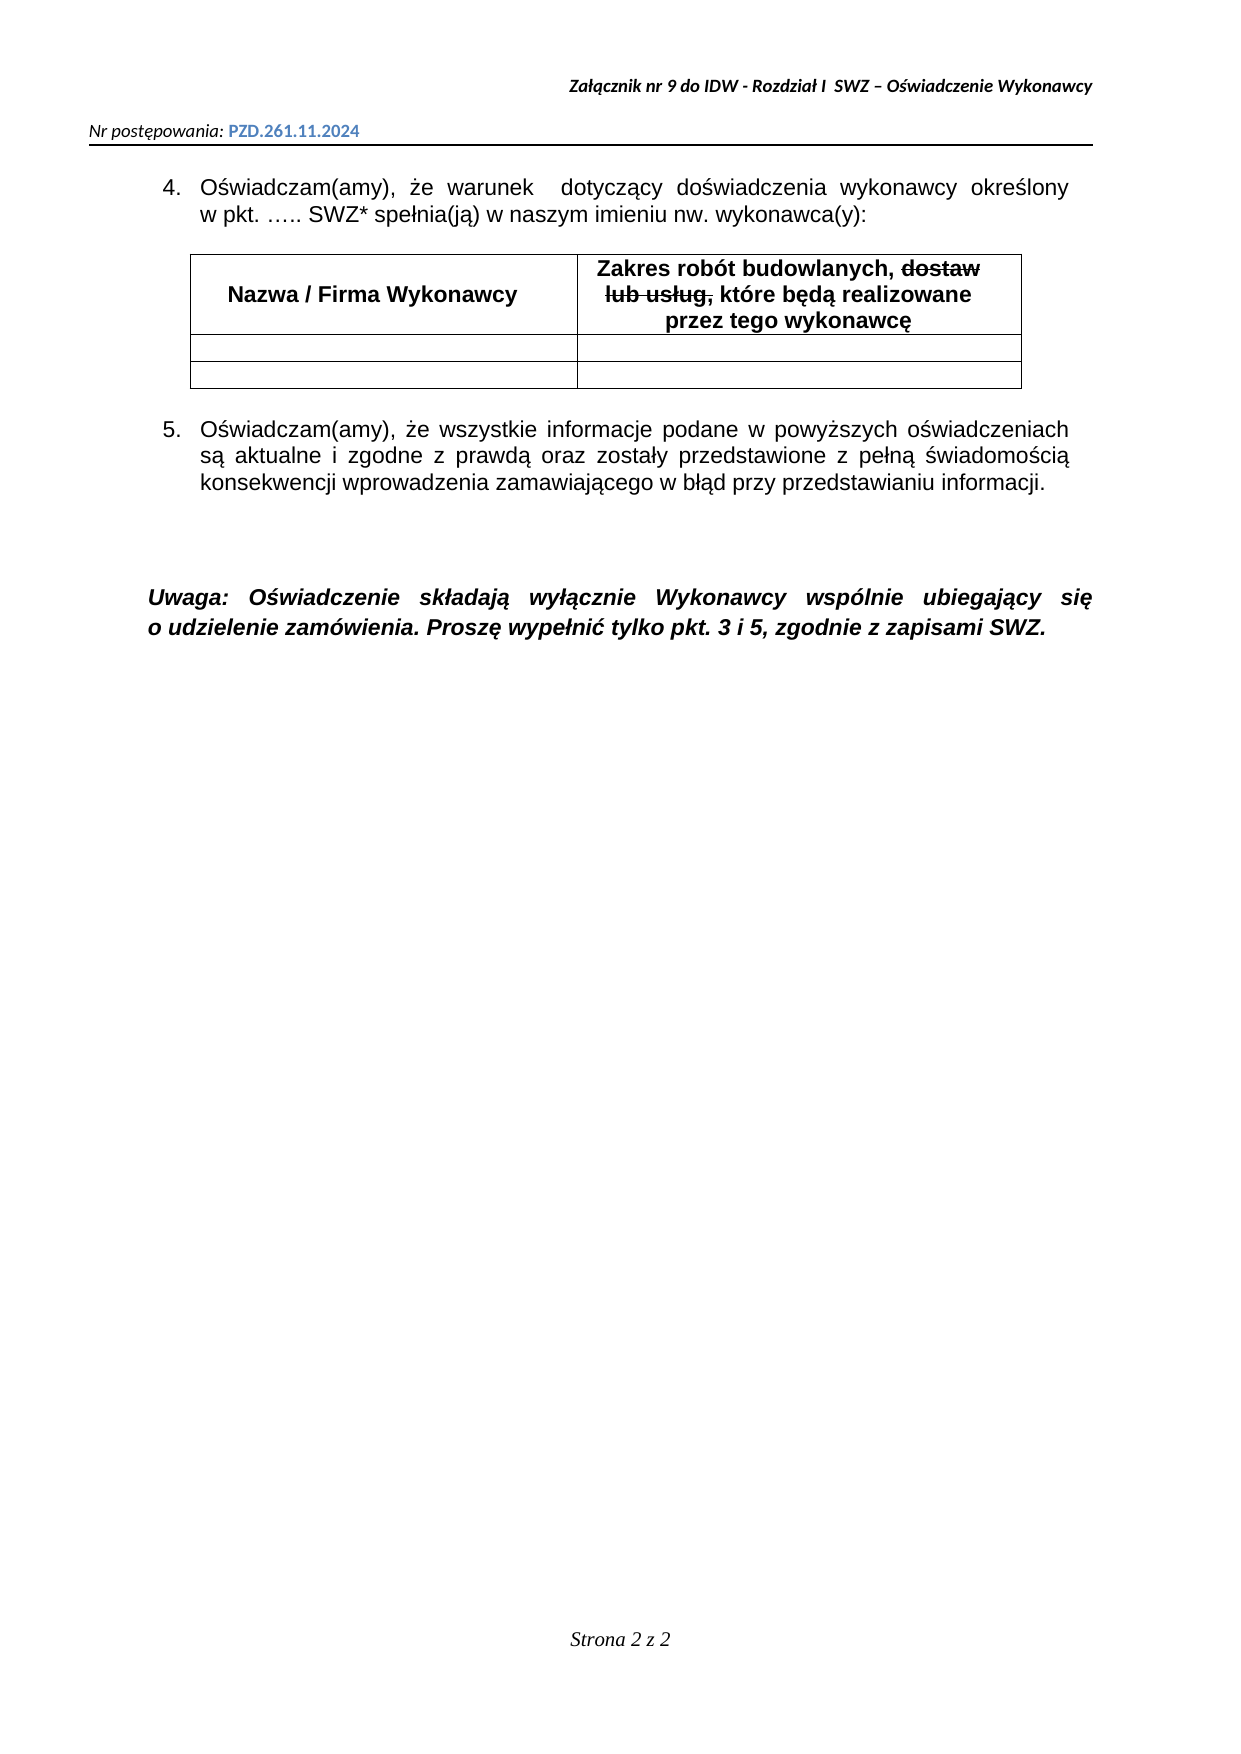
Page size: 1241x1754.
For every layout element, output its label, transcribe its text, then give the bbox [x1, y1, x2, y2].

table_cell [578, 335, 1021, 361]
table_cell [191, 362, 577, 388]
list Oświadczam(amy), że warunek dotyczący doświadczenia wykonawcy określony w pkt. ….. SWZ* spełnia(ją) w naszym imieniu nw. wykonawca(y): [162, 174, 1070, 227]
text Uwaga: Oświadczenie składają wyłącznie Wykonawcy wspólnie ubiegający się o udzielenie zamówienia. Proszę wypełnić tylko pkt. 3 i 5, zgodnie z zapisami SWZ. [148, 584, 1093, 640]
list Oświadczam(amy), że wszystkie informacje podane w powyższych oświadczeniach są aktualne i zgodne z prawdą oraz zostały przedstawione z pełną świadomością konsekwencji wprowadzenia zamawiającego w błąd przy przedstawianiu informacji. [162, 416, 1070, 495]
table_cell [191, 335, 577, 361]
table_cell [578, 362, 1021, 388]
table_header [578, 255, 1021, 333]
table_header Nazwa / Firma Wykonawcy [191, 255, 577, 333]
